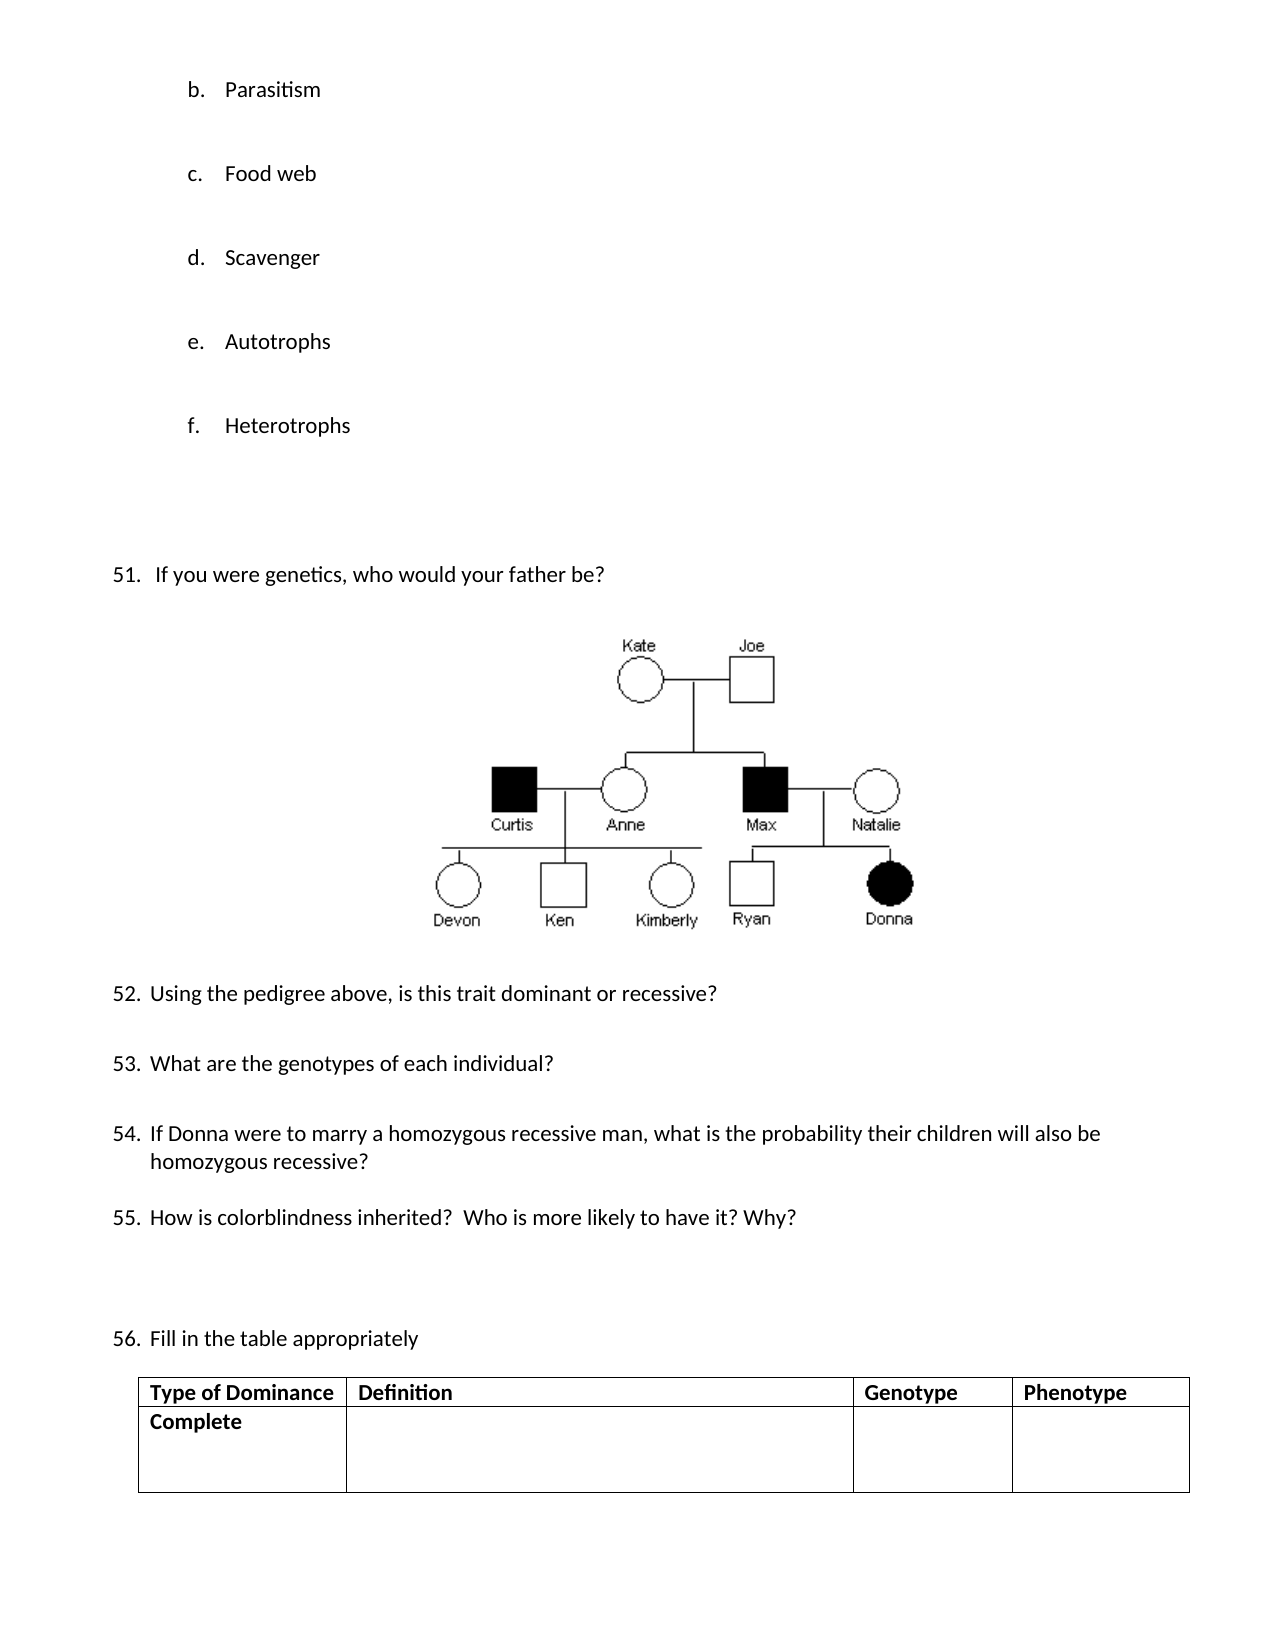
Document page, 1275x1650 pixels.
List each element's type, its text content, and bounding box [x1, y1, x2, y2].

list Parasitism [187, 75, 1200, 103]
table_header Phenotype [1013, 1378, 1189, 1406]
list Autotrophs [187, 327, 1200, 355]
table_cell [1013, 1407, 1189, 1492]
table_header Type of Dominance [139, 1378, 346, 1406]
list Food web [187, 159, 1200, 187]
list If you were genetics, who would your father be? [112, 560, 1200, 588]
list If Donna were to marry a homozygous recessive man, what is the probability their children will also be homozygous recessive? [112, 1119, 1200, 1175]
picture [421, 624, 929, 943]
table_header Definition [347, 1378, 853, 1406]
list What are the genotypes of each individual? [112, 1049, 1200, 1077]
list Heterotrophs [187, 411, 1200, 439]
list Using the pedigree above, is this trait dominant or recessive? [112, 979, 1200, 1007]
list Fill in the table appropriately [112, 1324, 1200, 1352]
table_cell [347, 1407, 853, 1492]
table_cell Complete [139, 1407, 346, 1492]
list How is colorblindness inherited? Who is more likely to have it? Why? [112, 1203, 1200, 1231]
table_header Genotype [854, 1378, 1012, 1406]
table_cell [854, 1407, 1012, 1492]
list Scavenger [187, 243, 1200, 271]
